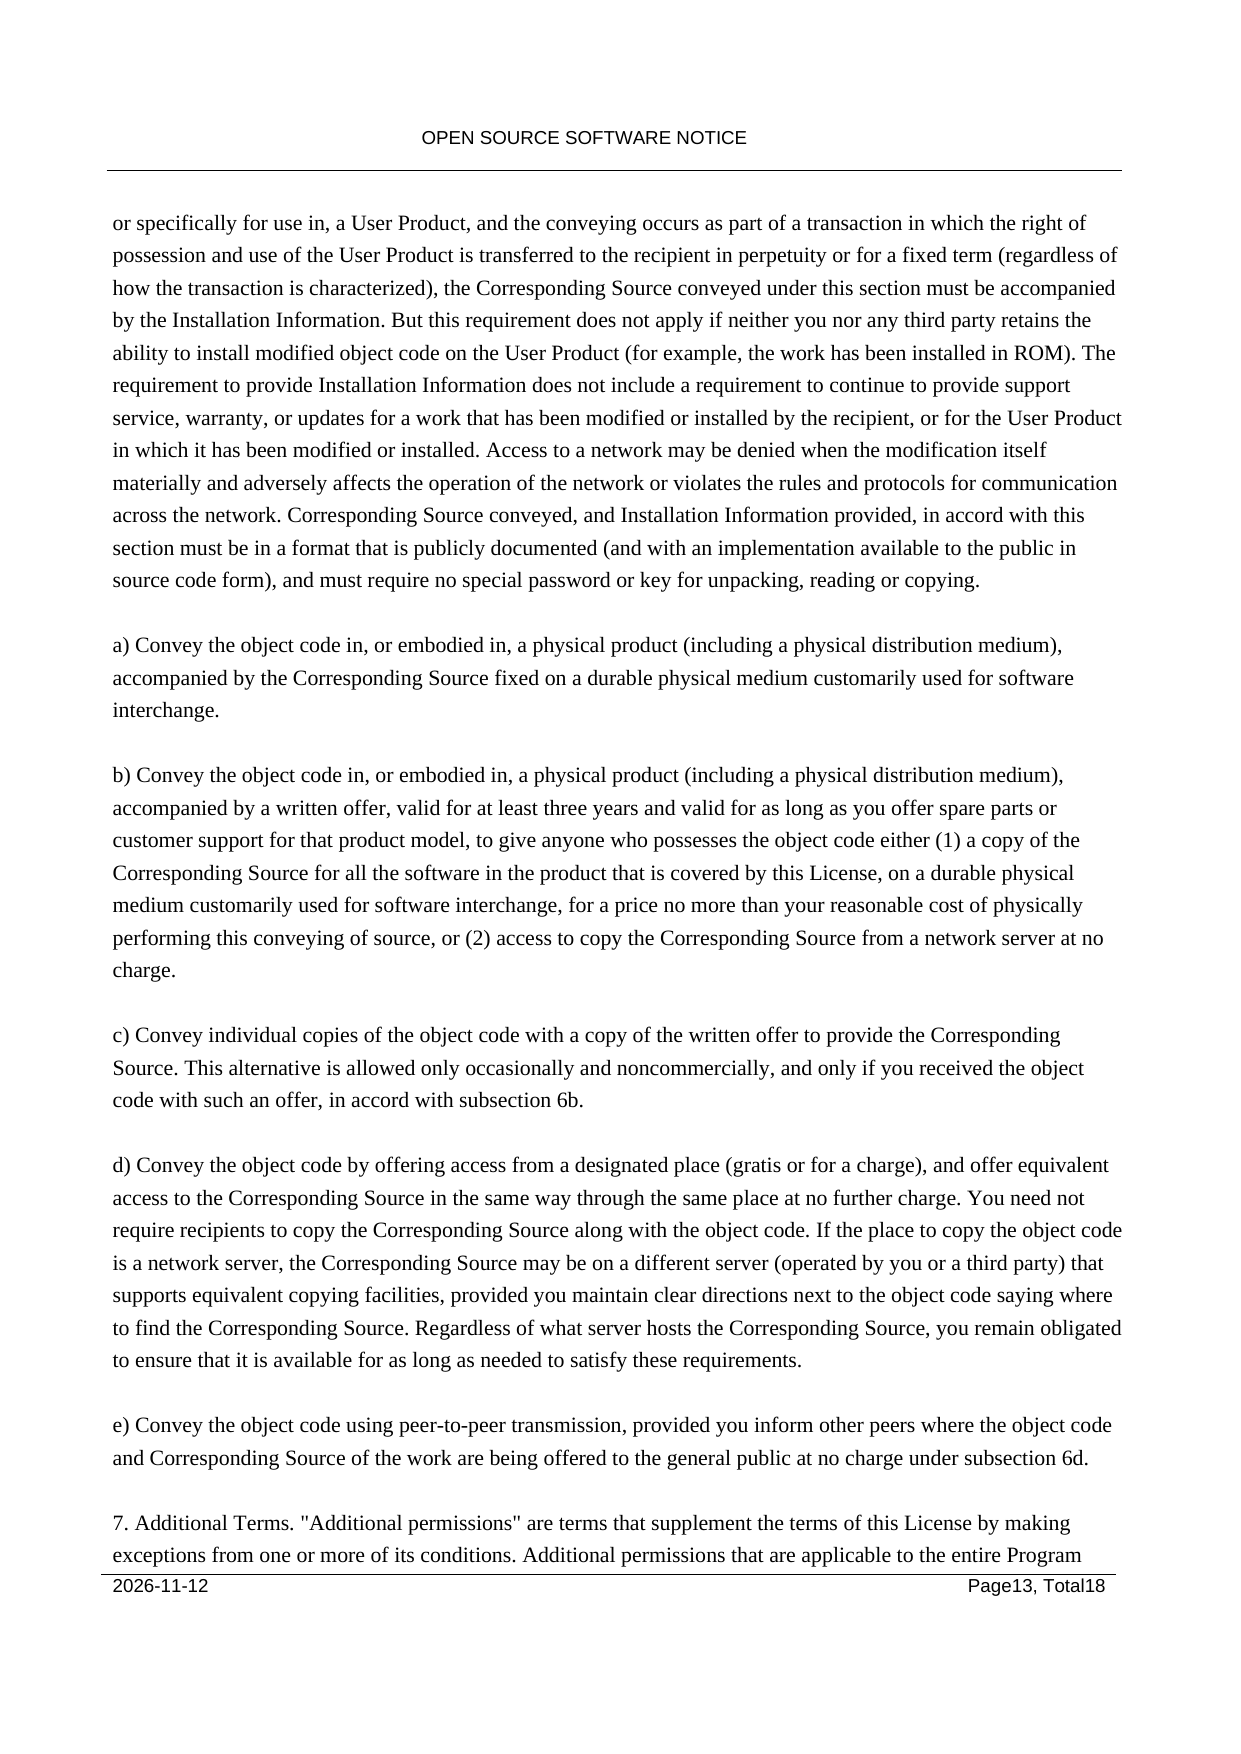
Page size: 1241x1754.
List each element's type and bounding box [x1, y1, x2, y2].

text [112, 206, 1128, 1571]
